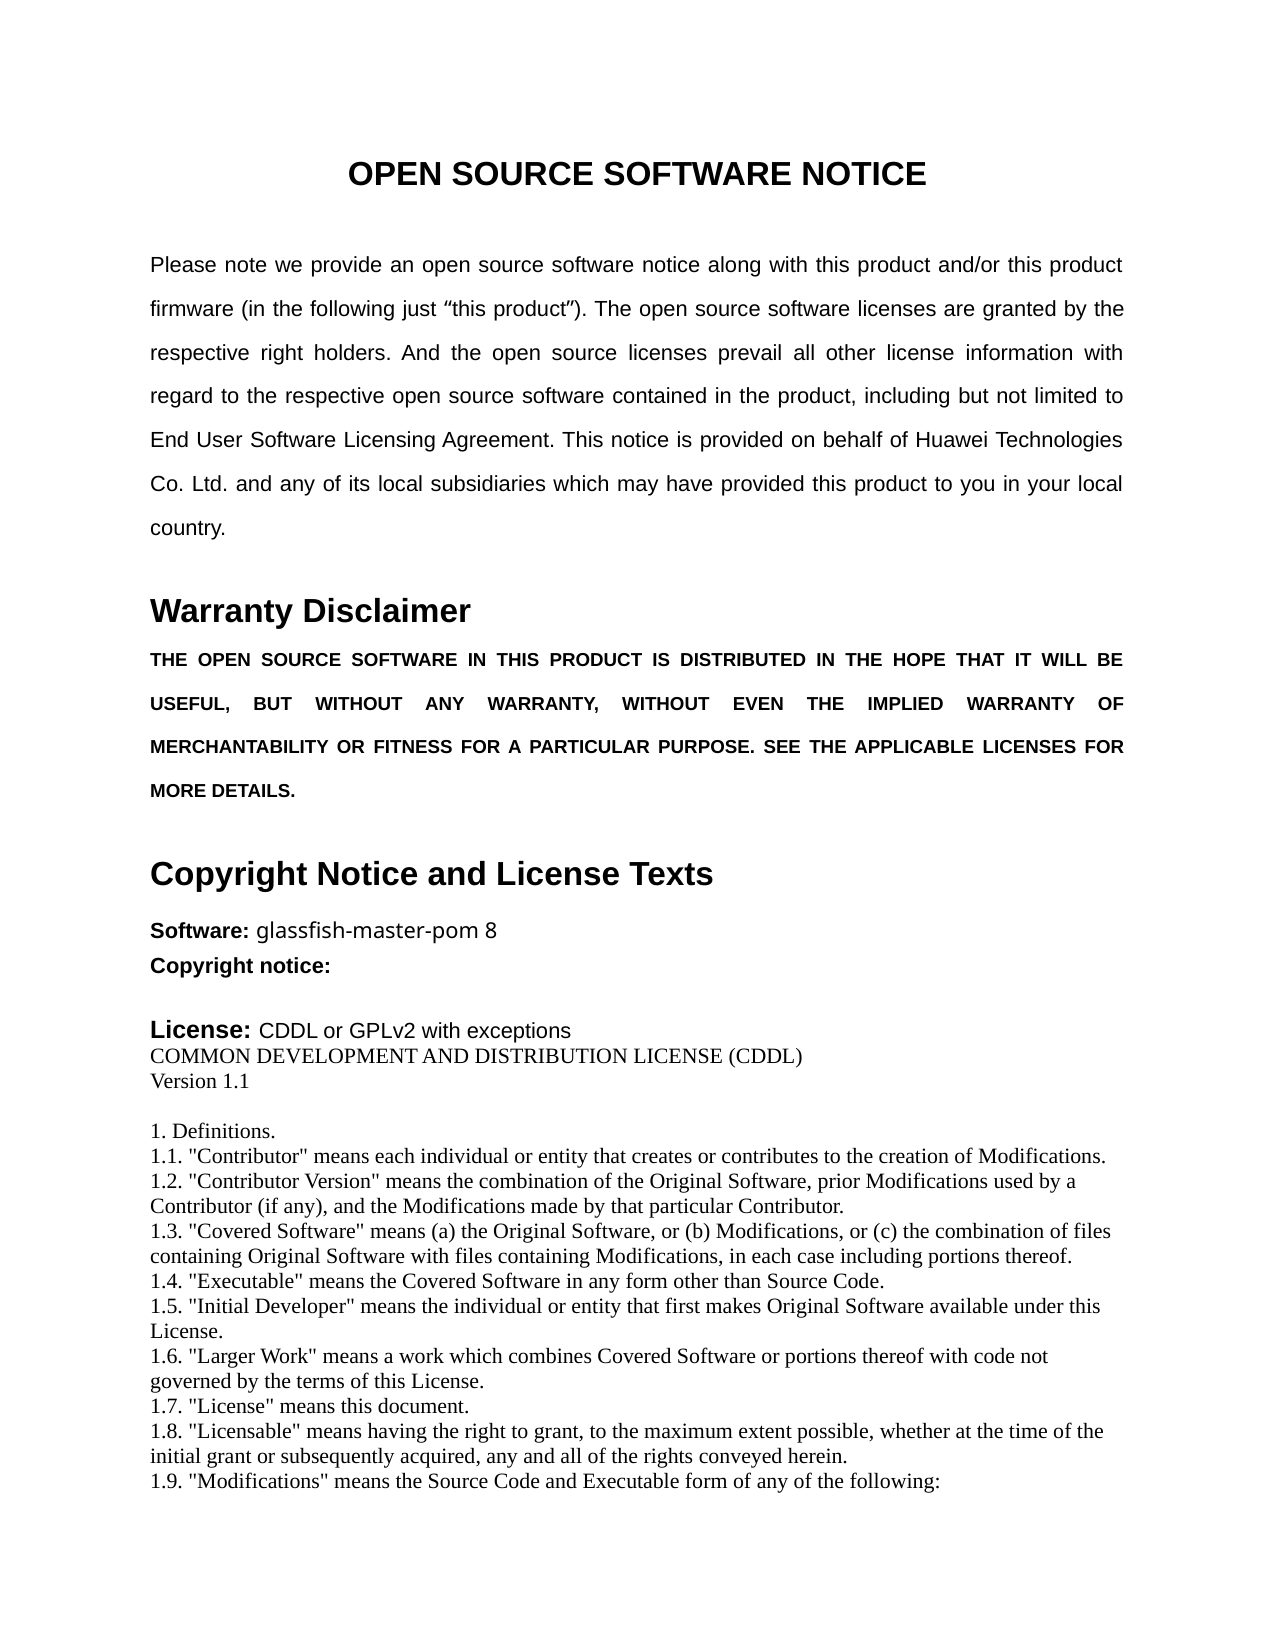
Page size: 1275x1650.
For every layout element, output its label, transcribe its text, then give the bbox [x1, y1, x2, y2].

text COMMON DEVELOPMENT AND DISTRIBUTION LICENSE (CDDL) [150, 1044, 1125, 1069]
text 1.1. "Contributor" means each individual or entity that creates or contributes to the creation of Modifications. [150, 1144, 1125, 1169]
text 1.9. "Modifications" means the Source Code and Executable form of any of the following: [150, 1469, 1125, 1494]
text 1.4. "Executable" means the Covered Software in any form other than Source Code. [150, 1269, 1125, 1294]
text Copyright Notice and License Texts [150, 850, 1125, 894]
text Copyright notice: [150, 944, 1125, 1019]
text License: CDDL or GPLv2 with exceptions [150, 1019, 1125, 1044]
text 1.3. "Covered Software" means (a) the Original Software, or (b) Modifications, or (c) the combination of files containing Original Software with files containing Modifications, in each case including portions thereof. [150, 1219, 1125, 1269]
text Please note we provide an open source software notice along with this product and/or this product firmware (in the following just “this product”). The open source software licenses are granted by the respective right holders. And the open source licenses prevail all other license information with regard to the respective open source software contained in the product, including but not limited to End User Software Licensing Agreement. This notice is provided on behalf of Huawei Technologies Co. Ltd. and any of its local subsidiaries which may have provided this product to you in your local country. [150, 237, 1125, 544]
text Software: glassfish-master-pom 8 [150, 919, 1125, 944]
text Version 1.1 [150, 1069, 1125, 1094]
text 1.5. "Initial Developer" means the individual or entity that first makes Original Software available under this License. [150, 1294, 1125, 1344]
text 1.7. "License" means this document. [150, 1394, 1125, 1419]
text OPEN SOURCE SOFTWARE NOTICE [150, 150, 1125, 194]
text The open source software in this product is distributed in the hope that it will be useful, but WITHOUT ANY WARRANTY, without even the implied warranty of MERCHANTABILITY or FITNESS FOR A PARTICULAR PURPOSE. See the applicable licenses for more details. [150, 631, 1125, 806]
text 1.6. "Larger Work" means a work which combines Covered Software or portions thereof with code not governed by the terms of this License. [150, 1344, 1125, 1394]
text Warranty Disclaimer [150, 587, 1125, 631]
text 1. Definitions. [150, 1119, 1125, 1144]
text 1.2. "Contributor Version" means the combination of the Original Software, prior Modifications used by a Contributor (if any), and the Modifications made by that particular Contributor. [150, 1169, 1125, 1219]
text 1.8. "Licensable" means having the right to grant, to the maximum extent possible, whether at the time of the initial grant or subsequently acquired, any and all of the rights conveyed herein. [150, 1419, 1125, 1469]
